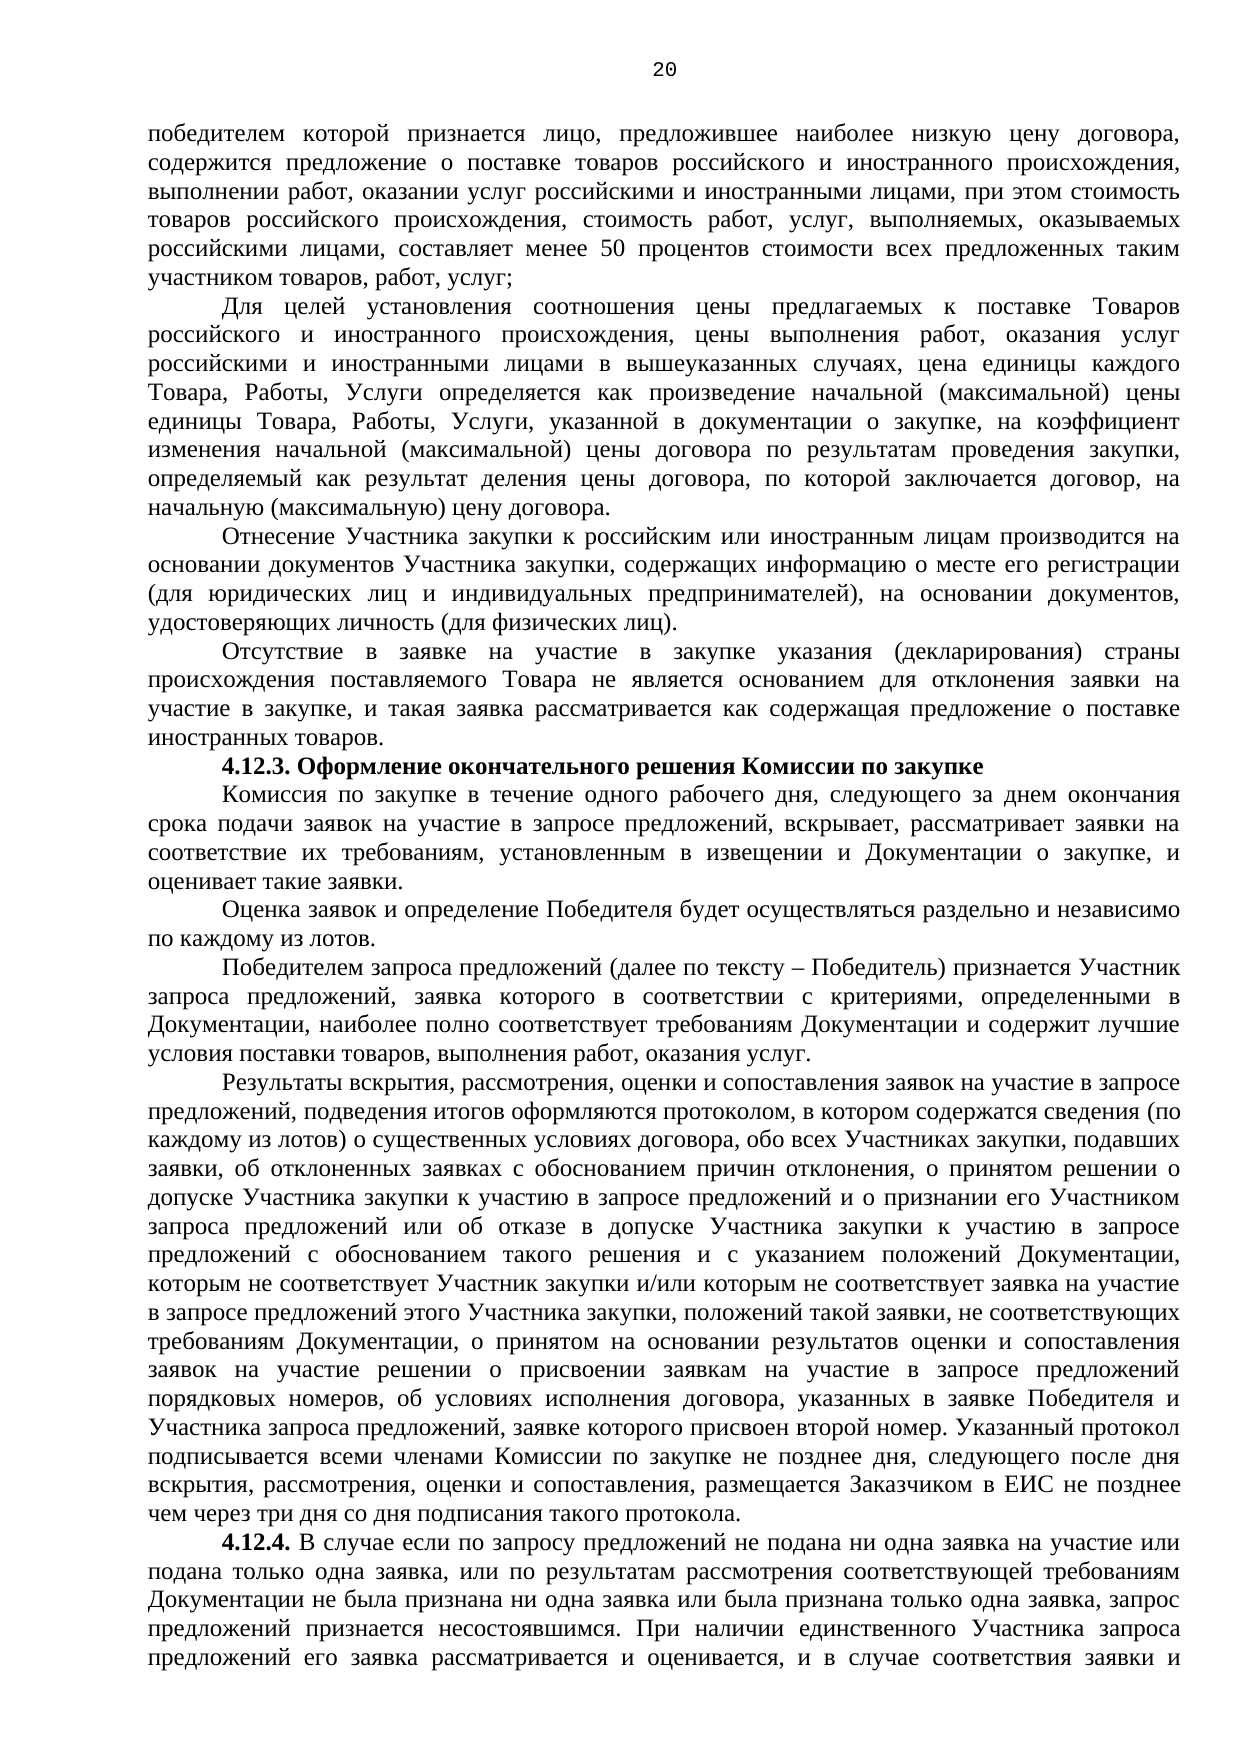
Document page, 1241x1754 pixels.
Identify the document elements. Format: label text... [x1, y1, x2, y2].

text Комиссия по закупке в течение одного рабочего дня, следующего за днем окончания срока подачи заявок на участие в запросе предложений, вскрывает, рассматривает заявки на соответствие их требованиям, установленным в извещении и Документации о закупке, и оценивает такие заявки. [148, 779, 1181, 894]
text Победителем запроса предложений (далее по тексту – Победитель) признается Участник запроса предложений, заявка которого в соответствии с критериями, определенными в Документации, наиболее полно соответствует требованиям Документации и содержит лучшие условия поставки товаров, выполнения работ, оказания услуг. [148, 952, 1181, 1067]
text Отнесение Участника закупки к российским или иностранным лицам производится на основании документов Участника закупки, содержащих информацию о месте его регистрации (для юридических лиц и индивидуальных предпринимателей), на основании документов, удостоверяющих личность (для физических лиц). [148, 521, 1181, 636]
text Результаты вскрытия, рассмотрения, оценки и сопоставления заявок на участие в запросе предложений, подведения итогов оформляются протоколом, в котором содержатся сведения (по каждому из лотов) о существенных условиях договора, обо всех Участниках закупки, подавших заявки, об отклоненных заявках с обоснованием причин отклонения, о принятом решении о допуске Участника закупки к участию в запросе предложений и о признании его Участником запроса предложений или об отказе в допуске Участника закупки к участию в запросе предложений с обоснованием такого решения и с указанием положений Документации, которым не соответствует Участник закупки и/или которым не соответствует заявка на участие в запросе предложений этого Участника закупки, положений такой заявки, не соответствующих требованиям Документации, о принятом на основании результатов оценки и сопоставления заявок на участие решении о присвоении заявкам на участие в запросе предложений порядковых номеров, об условиях исполнения договора, указанных в заявке Победителя и Участника запроса предложений, заявке которого присвоен второй номер. Указанный протокол подписывается всеми членами Комиссии по закупке не позднее дня, следующего после дня вскрытия, рассмотрения, оценки и сопоставления, размещается Заказчиком в ЕИС не позднее чем через три дня со дня подписания такого протокола. [148, 1067, 1181, 1527]
text Оценка заявок и определение Победителя будет осуществляться раздельно и независимо по каждому из лотов. [148, 894, 1181, 952]
text Отсутствие в заявке на участие в закупке указания (декларирования) страны происхождения поставляемого Товара не является основанием для отклонения заявки на участие в закупке, и такая заявка рассматривается как содержащая предложение о поставке иностранных товаров. [148, 636, 1181, 751]
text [148, 118, 1181, 291]
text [148, 1527, 1181, 1671]
text Для целей установления соотношения цены предлагаемых к поставке Товаров российского и иностранного происхождения, цены выполнения работ, оказания услуг российскими и иностранными лицами в вышеуказанных случаях, цена единицы каждого Товара, Работы, Услуги определяется как произведение начальной (максимальной) цены единицы Товара, Работы, Услуги, указанной в документации о закупке, на коэффициент изменения начальной (максимальной) цены договора по результатам проведения закупки, определяемый как результат деления цены договора, по которой заключается договор, на начальную (максимальную) цену договора. [148, 291, 1181, 521]
text 4.12.3. Оформление окончательного решения Комиссии по закупке [148, 751, 1181, 779]
